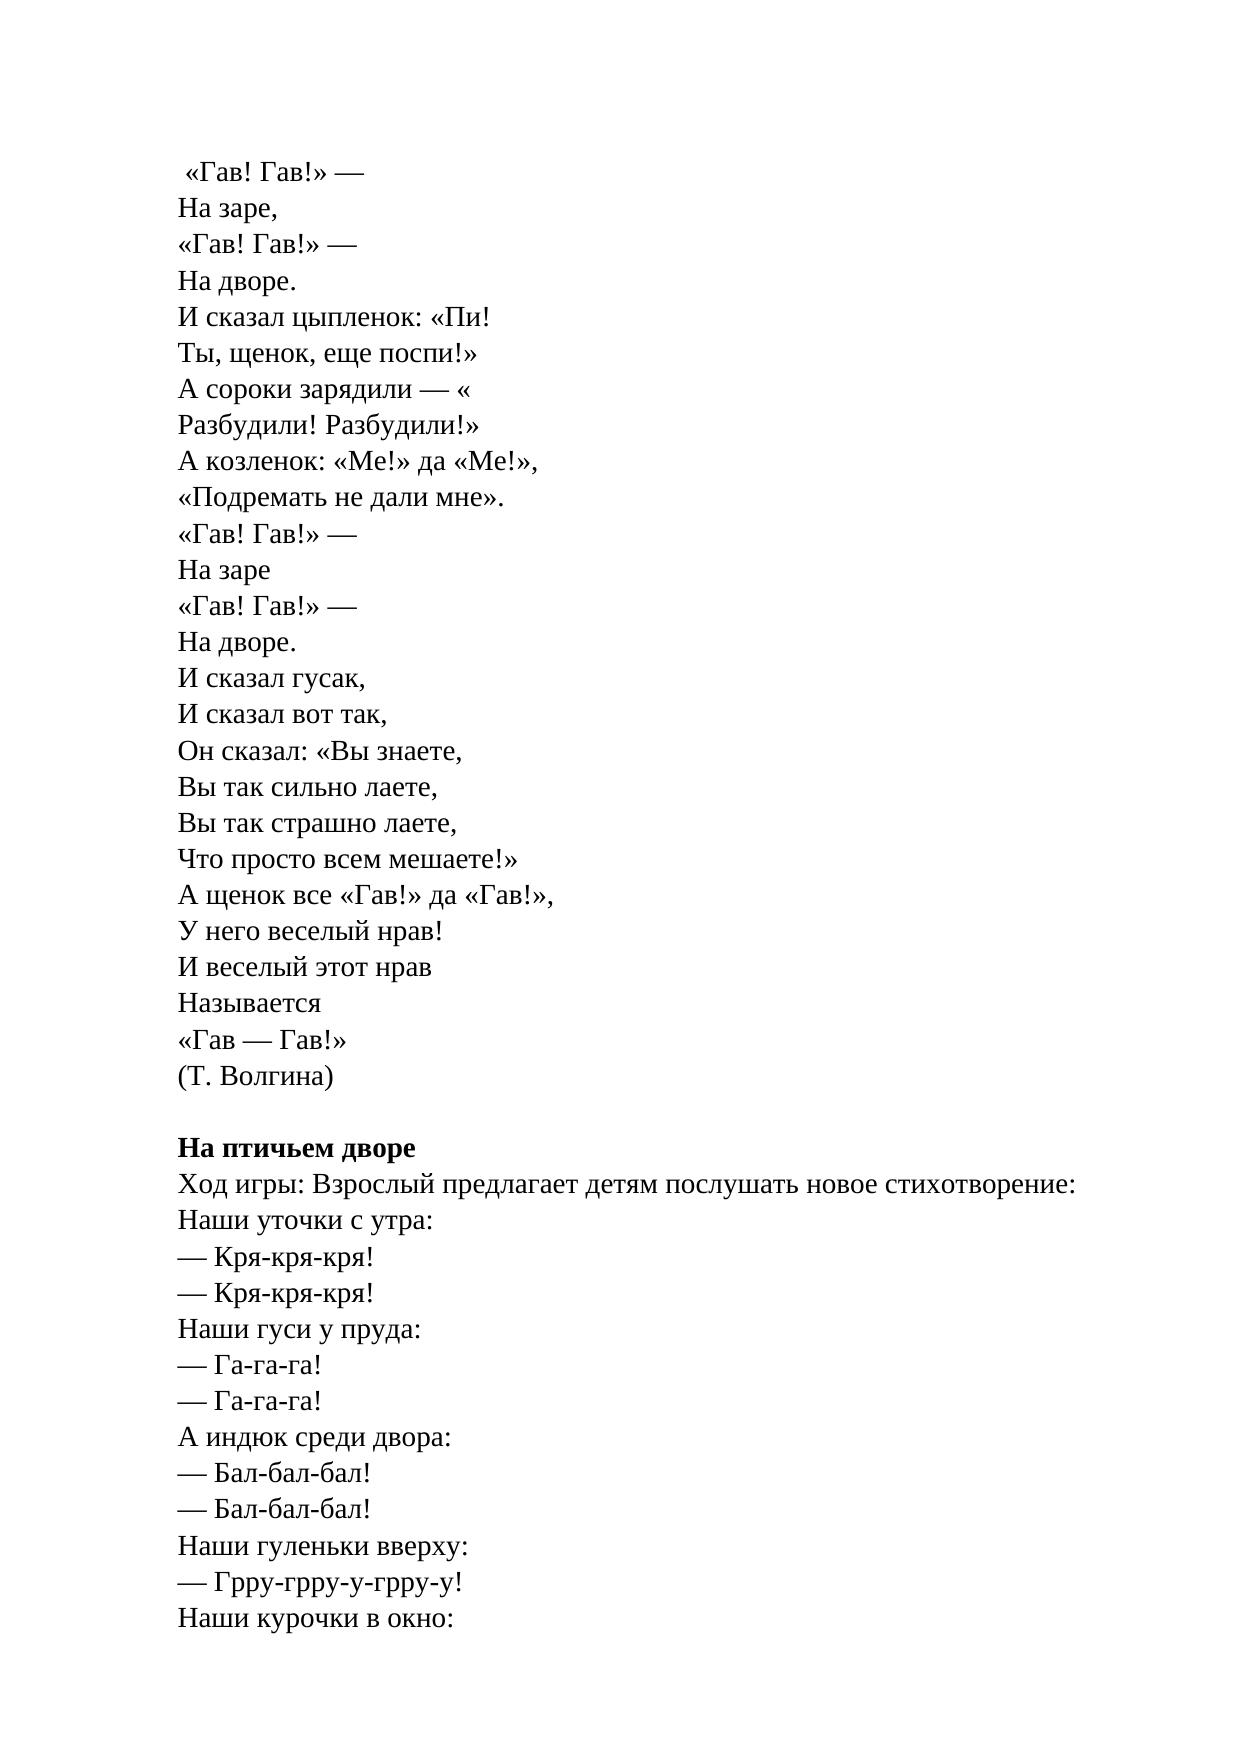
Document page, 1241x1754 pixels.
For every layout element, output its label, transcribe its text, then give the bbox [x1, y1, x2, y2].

text Разбудили! Разбудили!» [177, 407, 1152, 441]
text А индюк среди двора: [177, 1419, 1152, 1453]
text И сказал гусак, [177, 660, 1152, 694]
text И веселый этот нрав [177, 949, 1152, 983]
text «Гав! Гав!» — [177, 588, 1152, 622]
text «Гав! Гав!» — [177, 154, 1152, 188]
text У него веселый нрав! [177, 913, 1152, 947]
text «Гав! Гав!» — [177, 227, 1152, 260]
text А сороки зарядили — « [177, 371, 1152, 405]
text Наши гуси у пруда: [177, 1311, 1152, 1344]
text Что просто всем мешаете!» [177, 841, 1152, 874]
text Наши гуленьки вверху: [177, 1528, 1152, 1561]
text Называется [177, 986, 1152, 1019]
text Ты, щенок, еще поспи!» [177, 335, 1152, 368]
text Наши курочки в окно: [177, 1600, 1152, 1634]
text На дворе. [177, 624, 1152, 658]
text Ход игры: Взрослый предлагает детям послушать новое стихотворение: [177, 1166, 1152, 1200]
text На заре [177, 552, 1152, 585]
text А козленок: «Ме!» да «Ме!», [177, 443, 1152, 477]
text — Га-га-га! [177, 1383, 1152, 1417]
text Вы так страшно лаете, [177, 805, 1152, 838]
text — Грру-грру-у-грру-у! [177, 1564, 1152, 1597]
text И сказал вот так, [177, 696, 1152, 730]
text — Бал-бал-бал! [177, 1492, 1152, 1525]
text — Бал-бал-бал! [177, 1456, 1152, 1489]
text На дворе. [177, 263, 1152, 296]
text Наши уточки с утра: [177, 1202, 1152, 1236]
text На птичьем дворе [177, 1130, 1152, 1164]
text «Гав — Гав!» [177, 1022, 1152, 1055]
text — Кря-кря-кря! [177, 1239, 1152, 1272]
text «Подремать не дали мне». [177, 479, 1152, 513]
text Он сказал: «Вы знаете, [177, 733, 1152, 766]
text (Т. Волгина) [177, 1058, 1152, 1091]
text «Гав! Гав!» — [177, 516, 1152, 549]
text — Га-га-га! [177, 1347, 1152, 1381]
text — Кря-кря-кря! [177, 1275, 1152, 1308]
text На заре, [177, 190, 1152, 224]
text Вы так сильно лаете, [177, 769, 1152, 802]
text И сказал цыпленок: «Пи! [177, 299, 1152, 332]
text А щенок все «Гав!» да «Гав!», [177, 877, 1152, 911]
